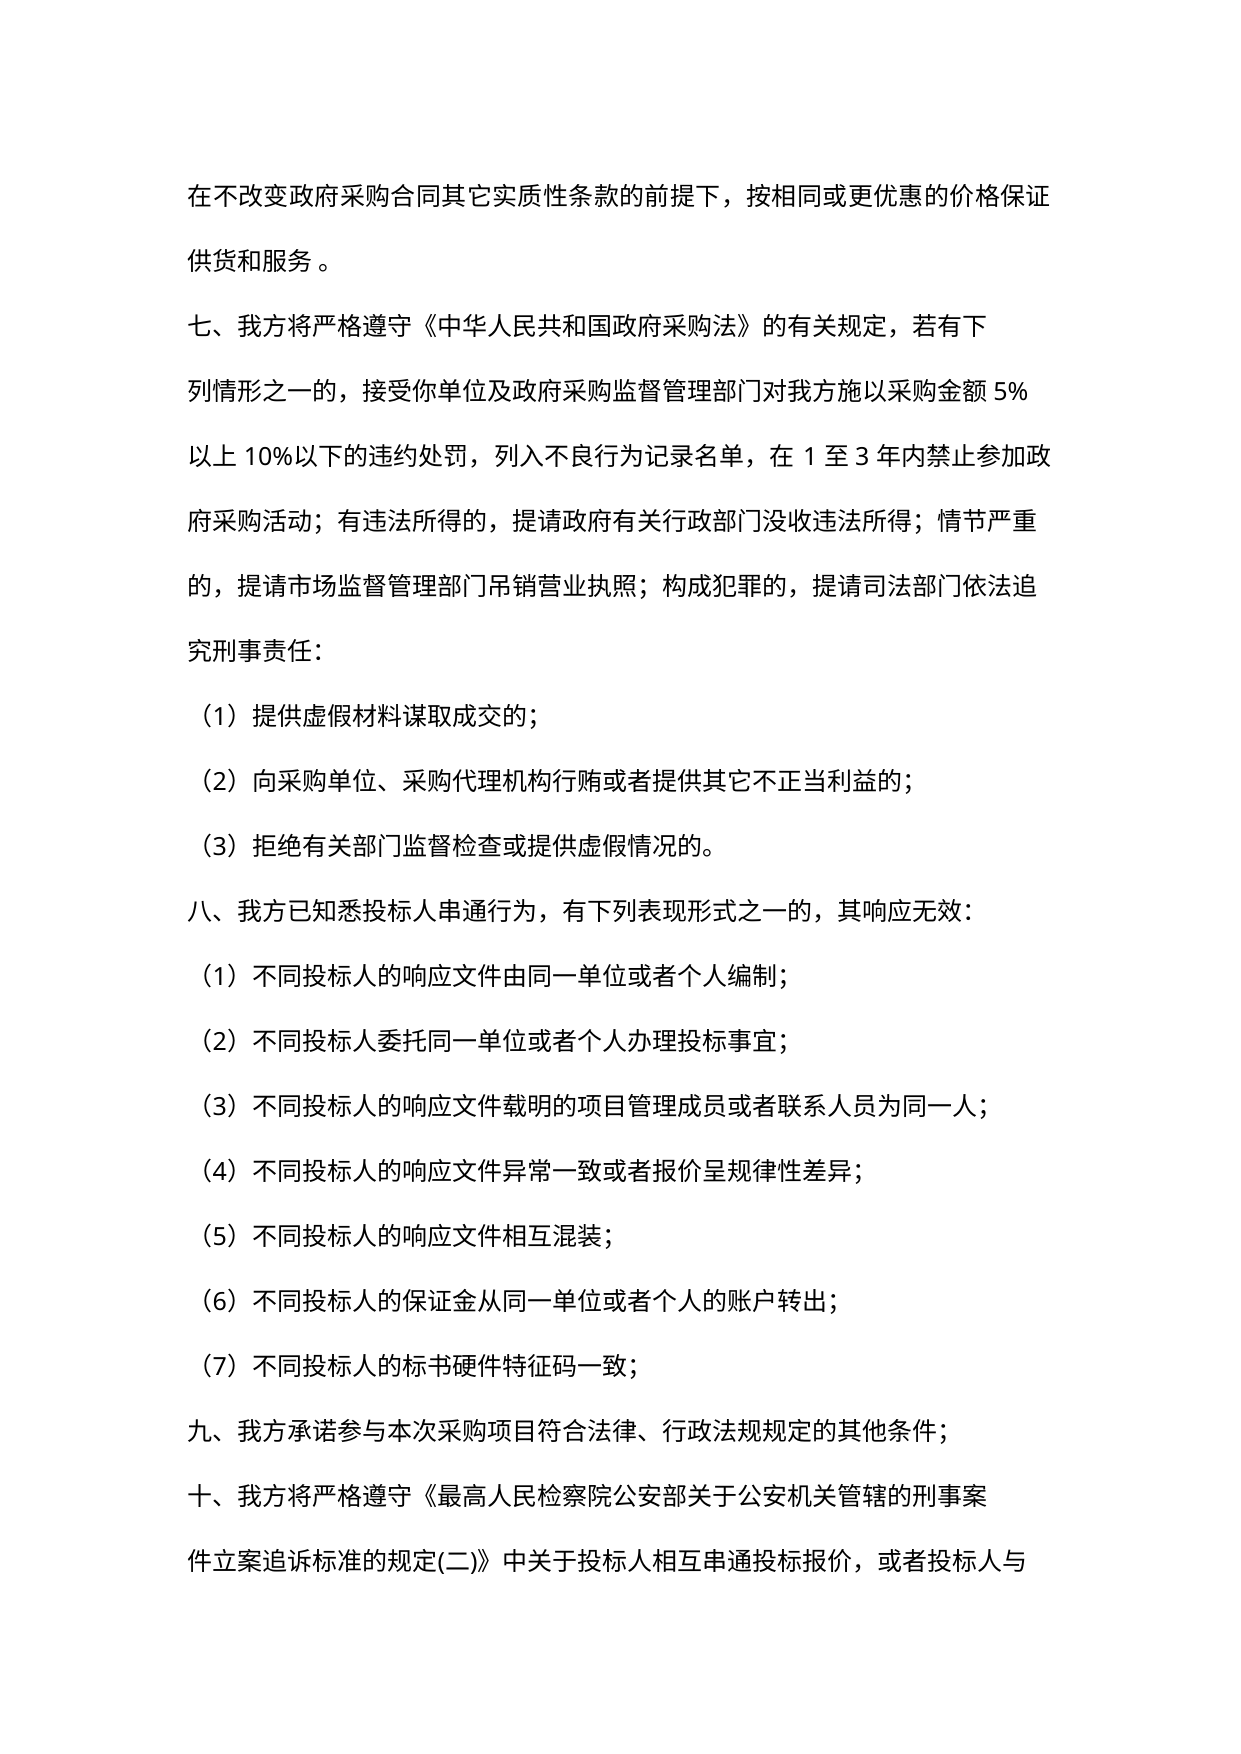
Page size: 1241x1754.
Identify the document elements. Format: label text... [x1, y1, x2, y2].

text （4）不同投标人的响应文件异常一致或者报价呈规律性差异； [187, 1137, 1053, 1202]
text 以上 10%以下的违约处罚，列入不良行为记录名单，在 1 至 3 年内禁止参加政府采购活动；有违法所得的，提请政府有关行政部门没收违法所得；情节严重 [187, 422, 1053, 552]
text （6）不同投标人的保证金从同一单位或者个人的账户转出； [187, 1267, 1053, 1332]
text （1）提供虚假材料谋取成交的； [187, 682, 1053, 747]
text （2）不同投标人委托同一单位或者个人办理投标事宜； [187, 1007, 1053, 1072]
text 的，提请市场监督管理部门吊销营业执照；构成犯罪的，提请司法部门依法追 [187, 552, 1053, 617]
text 列情形之一的，接受你单位及政府采购监督管理部门对我方施以采购金额 5% [187, 357, 1053, 422]
text 究刑事责任： [187, 617, 1053, 682]
text 九、我方承诺参与本次采购项目符合法律、行政法规规定的其他条件； [187, 1397, 1053, 1462]
text （2）向采购单位、采购代理机构行贿或者提供其它不正当利益的； [187, 747, 1053, 812]
text （1）不同投标人的响应文件由同一单位或者个人编制； [187, 942, 1053, 1007]
text 件立案追诉标准的规定(二)》中关于投标人相互串通投标报价，或者投标人与 [187, 1527, 1053, 1592]
text 十、我方将严格遵守《最高人民检察院公安部关于公安机关管辖的刑事案 [187, 1462, 1053, 1527]
text （5）不同投标人的响应文件相互混装； [187, 1202, 1053, 1267]
text （3）拒绝有关部门监督检查或提供虚假情况的。 [187, 812, 1053, 877]
text 八、我方已知悉投标人串通行为，有下列表现形式之一的，其响应无效： [187, 877, 1053, 942]
text （3）不同投标人的响应文件载明的项目管理成员或者联系人员为同一人； [187, 1072, 1053, 1137]
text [187, 162, 1053, 292]
text （7）不同投标人的标书硬件特征码一致； [187, 1332, 1053, 1397]
text 七、我方将严格遵守《中华人民共和国政府采购法》的有关规定，若有下 [187, 292, 1053, 357]
